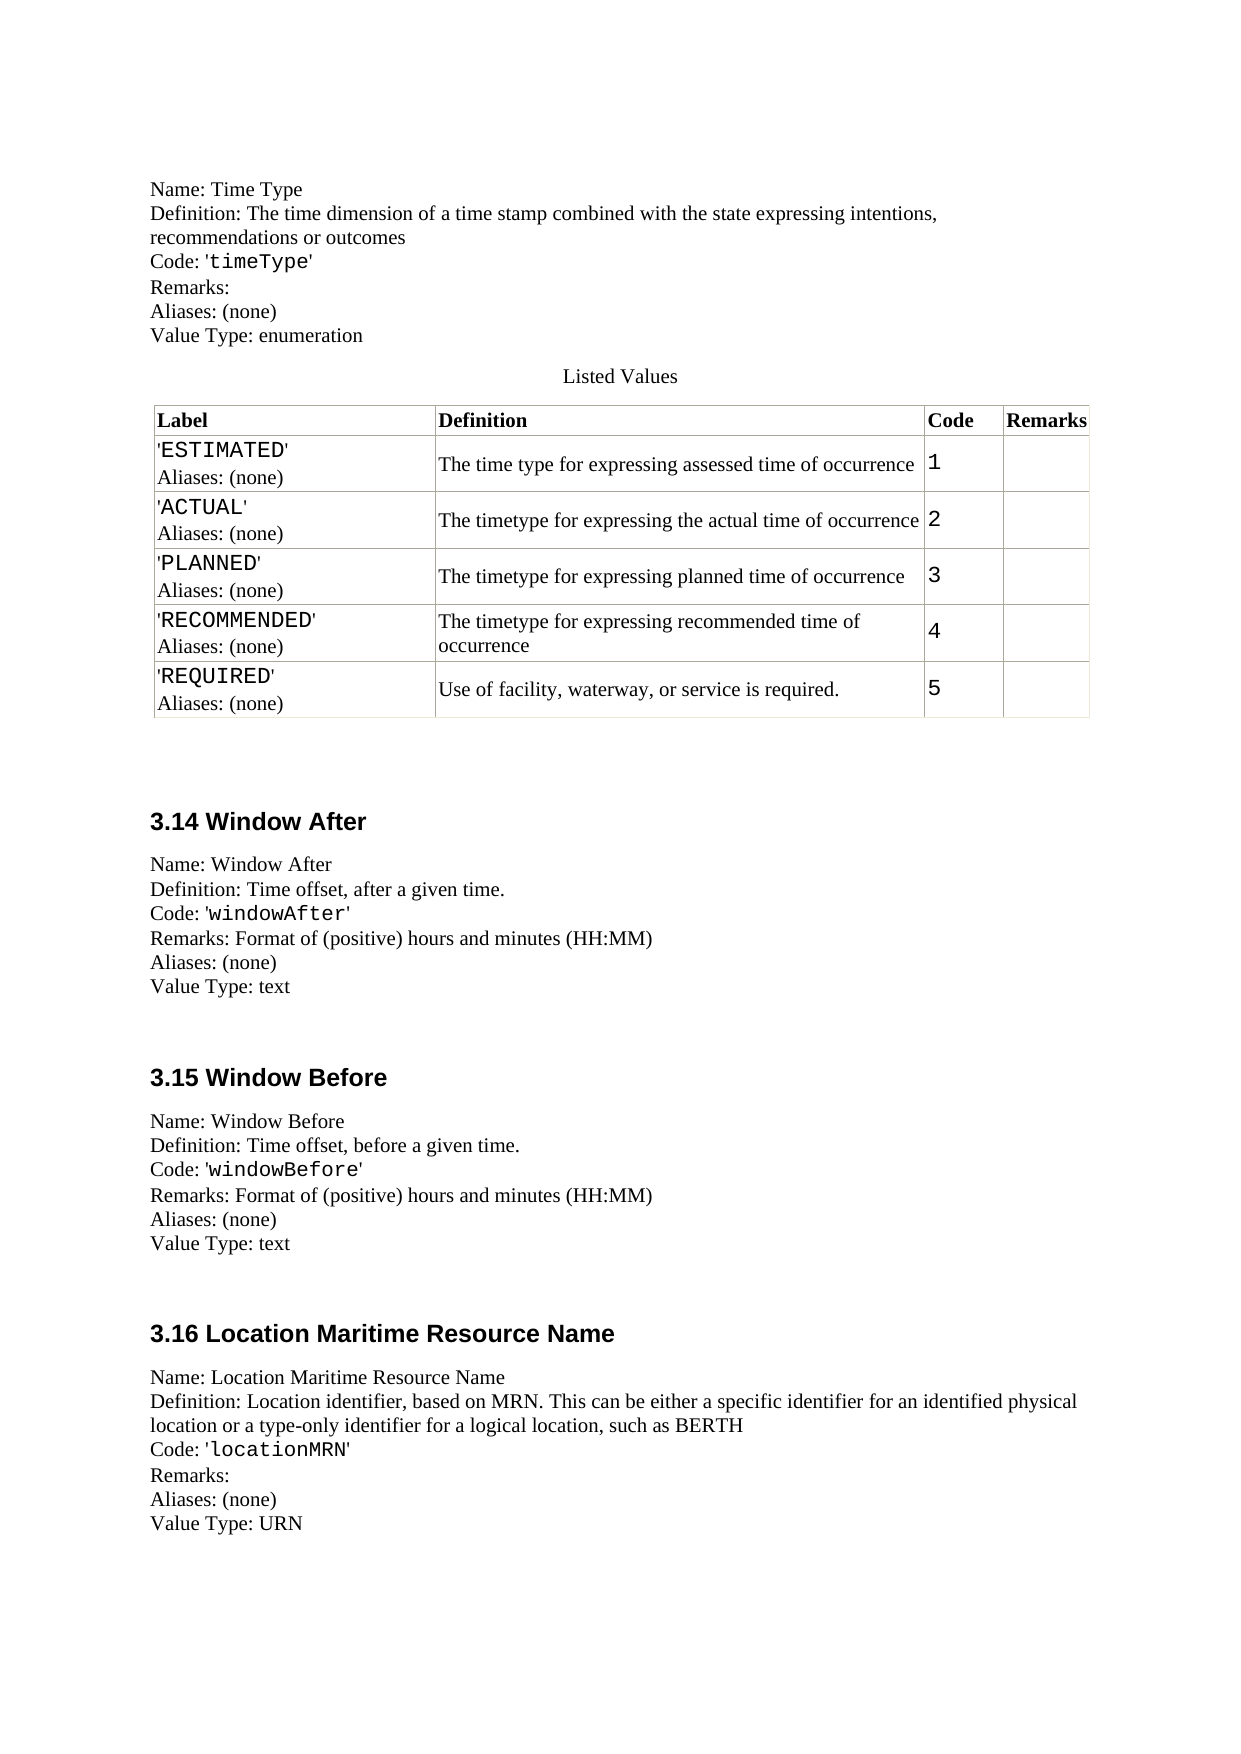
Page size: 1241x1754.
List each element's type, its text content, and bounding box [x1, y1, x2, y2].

table_cell [1004, 662, 1089, 717]
table_cell [1004, 436, 1089, 491]
table_cell 'PLANNED' Aliases: (none) [155, 549, 435, 604]
table_cell The timetype for expressing recommended time of occurrence [436, 605, 924, 661]
table_header Label [155, 406, 435, 435]
text Name: Window After Definition: Time offset, after a given time. Code: 'windowAfter' Remarks: Format of (positive) hours and minutes (HH:MM) Aliases: (none) Value Type: text [150, 852, 1090, 998]
text Name: Time Type Definition: The time dimension of a time stamp combined with the state expressing intentions, recommendations or outcomes Code: 'timeType' Remarks: Aliases: (none) Value Type: enumeration [150, 177, 1090, 347]
table_cell 'ACTUAL' Aliases: (none) [155, 492, 435, 548]
subtitle 3.15 Window Before [150, 1063, 1090, 1092]
table_cell 'ESTIMATED' Aliases: (none) [155, 436, 435, 491]
table_cell 5 [925, 662, 1003, 717]
subtitle 3.16 Location Maritime Resource Name [150, 1319, 1090, 1348]
table_header Remarks [1004, 406, 1089, 435]
table_cell [1004, 492, 1089, 548]
table_cell 3 [925, 549, 1003, 604]
table_cell [1004, 605, 1089, 661]
table_cell 1 [925, 436, 1003, 491]
table_cell The timetype for expressing the actual time of occurrence [436, 492, 924, 548]
table_cell The timetype for expressing planned time of occurrence [436, 549, 924, 604]
subtitle 3.14 Window After [150, 807, 1090, 836]
table_cell 'REQUIRED' Aliases: (none) [155, 662, 435, 717]
table_cell Use of facility, waterway, or service is required. [436, 662, 924, 717]
text Name: Location Maritime Resource Name Definition: Location identifier, based on MRN. This can be either a specific identifier for an identified physical location or a type-only identifier for a logical location, such as BERTH Code: 'locationMRN' Remarks: Aliases: (none) Value Type: URN [150, 1365, 1090, 1535]
table_cell 2 [925, 492, 1003, 548]
table_cell [1004, 549, 1089, 604]
table_cell 'RECOMMENDED' Aliases: (none) [155, 605, 435, 661]
table_cell 4 [925, 605, 1003, 661]
text Name: Window Before Definition: Time offset, before a given time. Code: 'windowBefore' Remarks: Format of (positive) hours and minutes (HH:MM) Aliases: (none) Value Type: text [150, 1109, 1090, 1255]
table_header Definition [436, 406, 924, 435]
table_cell The time type for expressing assessed time of occurrence [436, 436, 924, 491]
text Listed Values [150, 364, 1090, 388]
table_header Code [925, 406, 1003, 435]
